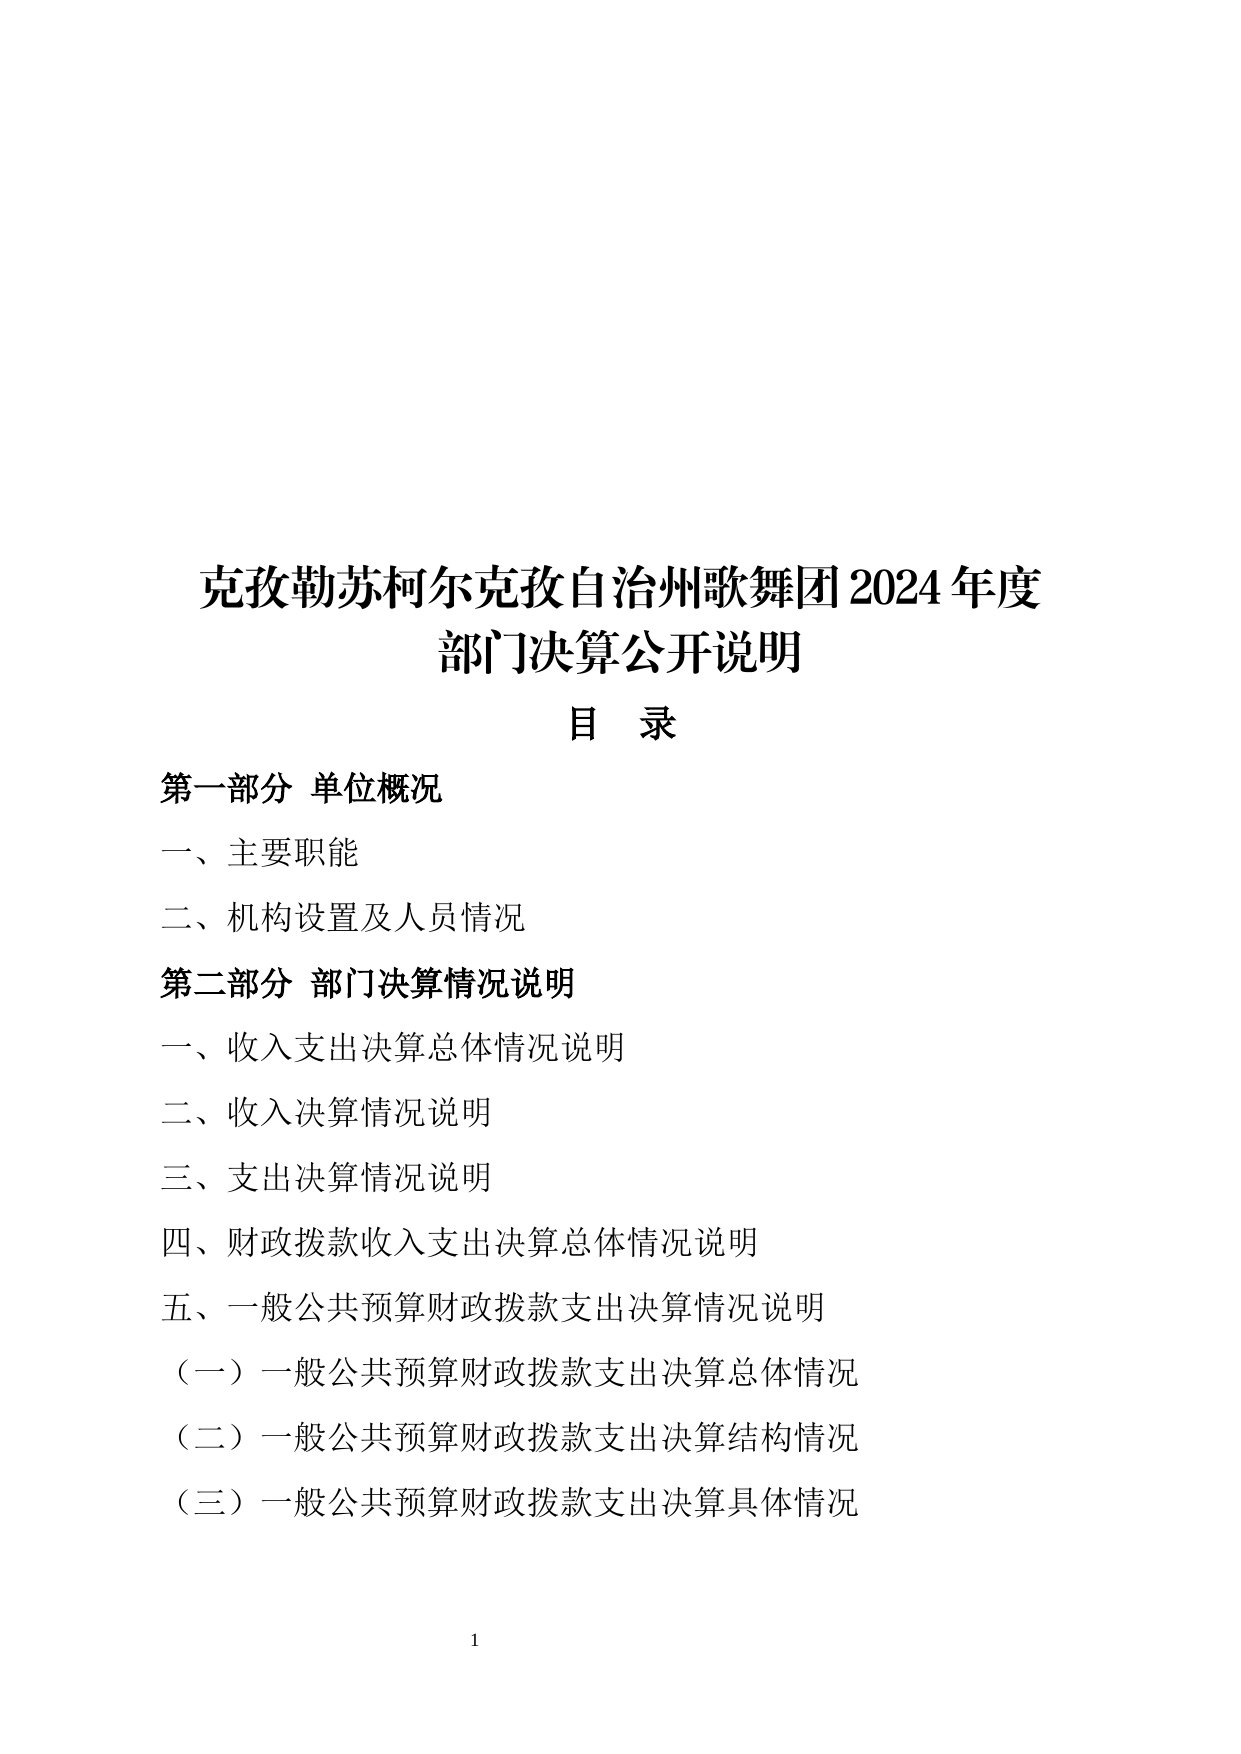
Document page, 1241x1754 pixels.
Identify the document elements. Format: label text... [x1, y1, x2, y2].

text 第一部分 单位概况 [159, 753, 1081, 818]
text 一、收入支出决算总体情况说明 [159, 1013, 1081, 1078]
text 四、财政拨款收入支出决算总体情况说明 [159, 1208, 1081, 1273]
text 克孜勒苏柯尔克孜自治州歌舞团2024年度 [159, 558, 1081, 623]
text （二）一般公共预算财政拨款支出决算结构情况 [159, 1403, 1081, 1468]
text 二、收入决算情况说明 [159, 1078, 1081, 1143]
text （三）一般公共预算财政拨款支出决算具体情况 [159, 1468, 1081, 1533]
text 部门决算公开说明 [159, 623, 1081, 688]
text 三、支出决算情况说明 [159, 1143, 1081, 1208]
text 目 录 [159, 688, 1081, 753]
text 二、机构设置及人员情况 [159, 883, 1081, 948]
text 一、主要职能 [159, 818, 1081, 883]
text （一）一般公共预算财政拨款支出决算总体情况 [159, 1338, 1081, 1403]
text 五、一般公共预算财政拨款支出决算情况说明 [159, 1273, 1081, 1338]
text 第二部分 部门决算情况说明 [159, 948, 1081, 1013]
